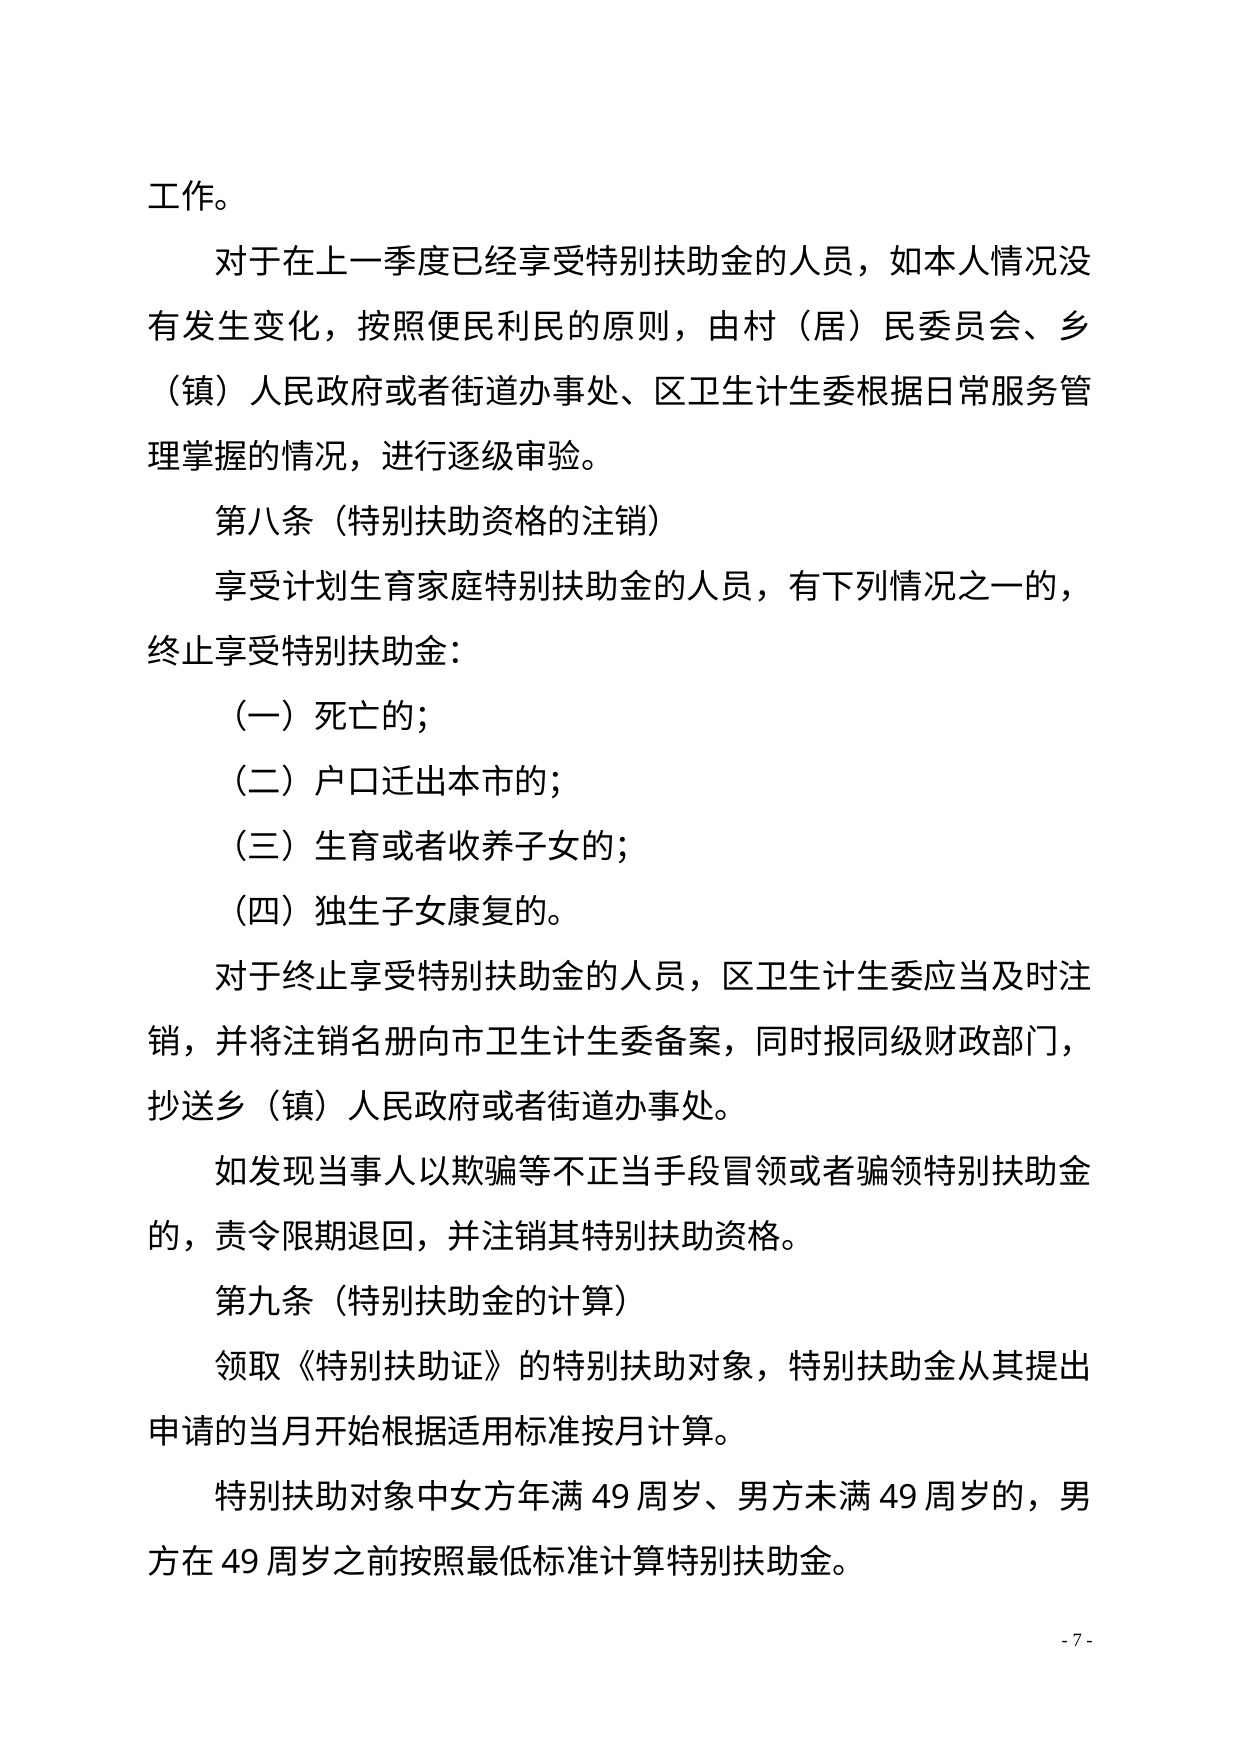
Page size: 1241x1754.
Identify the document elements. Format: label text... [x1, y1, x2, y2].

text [148, 162, 1092, 227]
text 如发现当事人以欺骗等不正当手段冒领或者骗领特别扶助金的，责令限期退回，并注销其特别扶助资格。 [148, 1137, 1092, 1267]
text （三）生育或者收养子女的； [148, 812, 1092, 877]
text 对于终止享受特别扶助金的人员，区卫生计生委应当及时注销，并将注销名册向市卫生计生委备案，同时报同级财政部门，抄送乡（镇）人民政府或者街道办事处。 [148, 942, 1092, 1137]
text 特别扶助对象中女方年满49周岁、男方未满49周岁的，男方在49周岁之前按照最低标准计算特别扶助金。 [148, 1462, 1092, 1592]
text 享受计划生育家庭特别扶助金的人员，有下列情况之一的，终止享受特别扶助金： [148, 552, 1092, 682]
text （二）户口迁出本市的； [148, 747, 1092, 812]
text 领取《特别扶助证》的特别扶助对象，特别扶助金从其提出申请的当月开始根据适用标准按月计算。 [148, 1332, 1092, 1462]
text 第九条（特别扶助金的计算） [148, 1267, 1092, 1332]
text （四）独生子女康复的。 [148, 877, 1092, 942]
text （一）死亡的； [148, 682, 1092, 747]
text 对于在上一季度已经享受特别扶助金的人员，如本人情况没有发生变化，按照便民利民的原则，由村（居）民委员会、乡（镇）人民政府或者街道办事处、区卫生计生委根据日常服务管理掌握的情况，进行逐级审验。 [148, 227, 1092, 487]
text 第八条（特别扶助资格的注销） [148, 487, 1092, 552]
